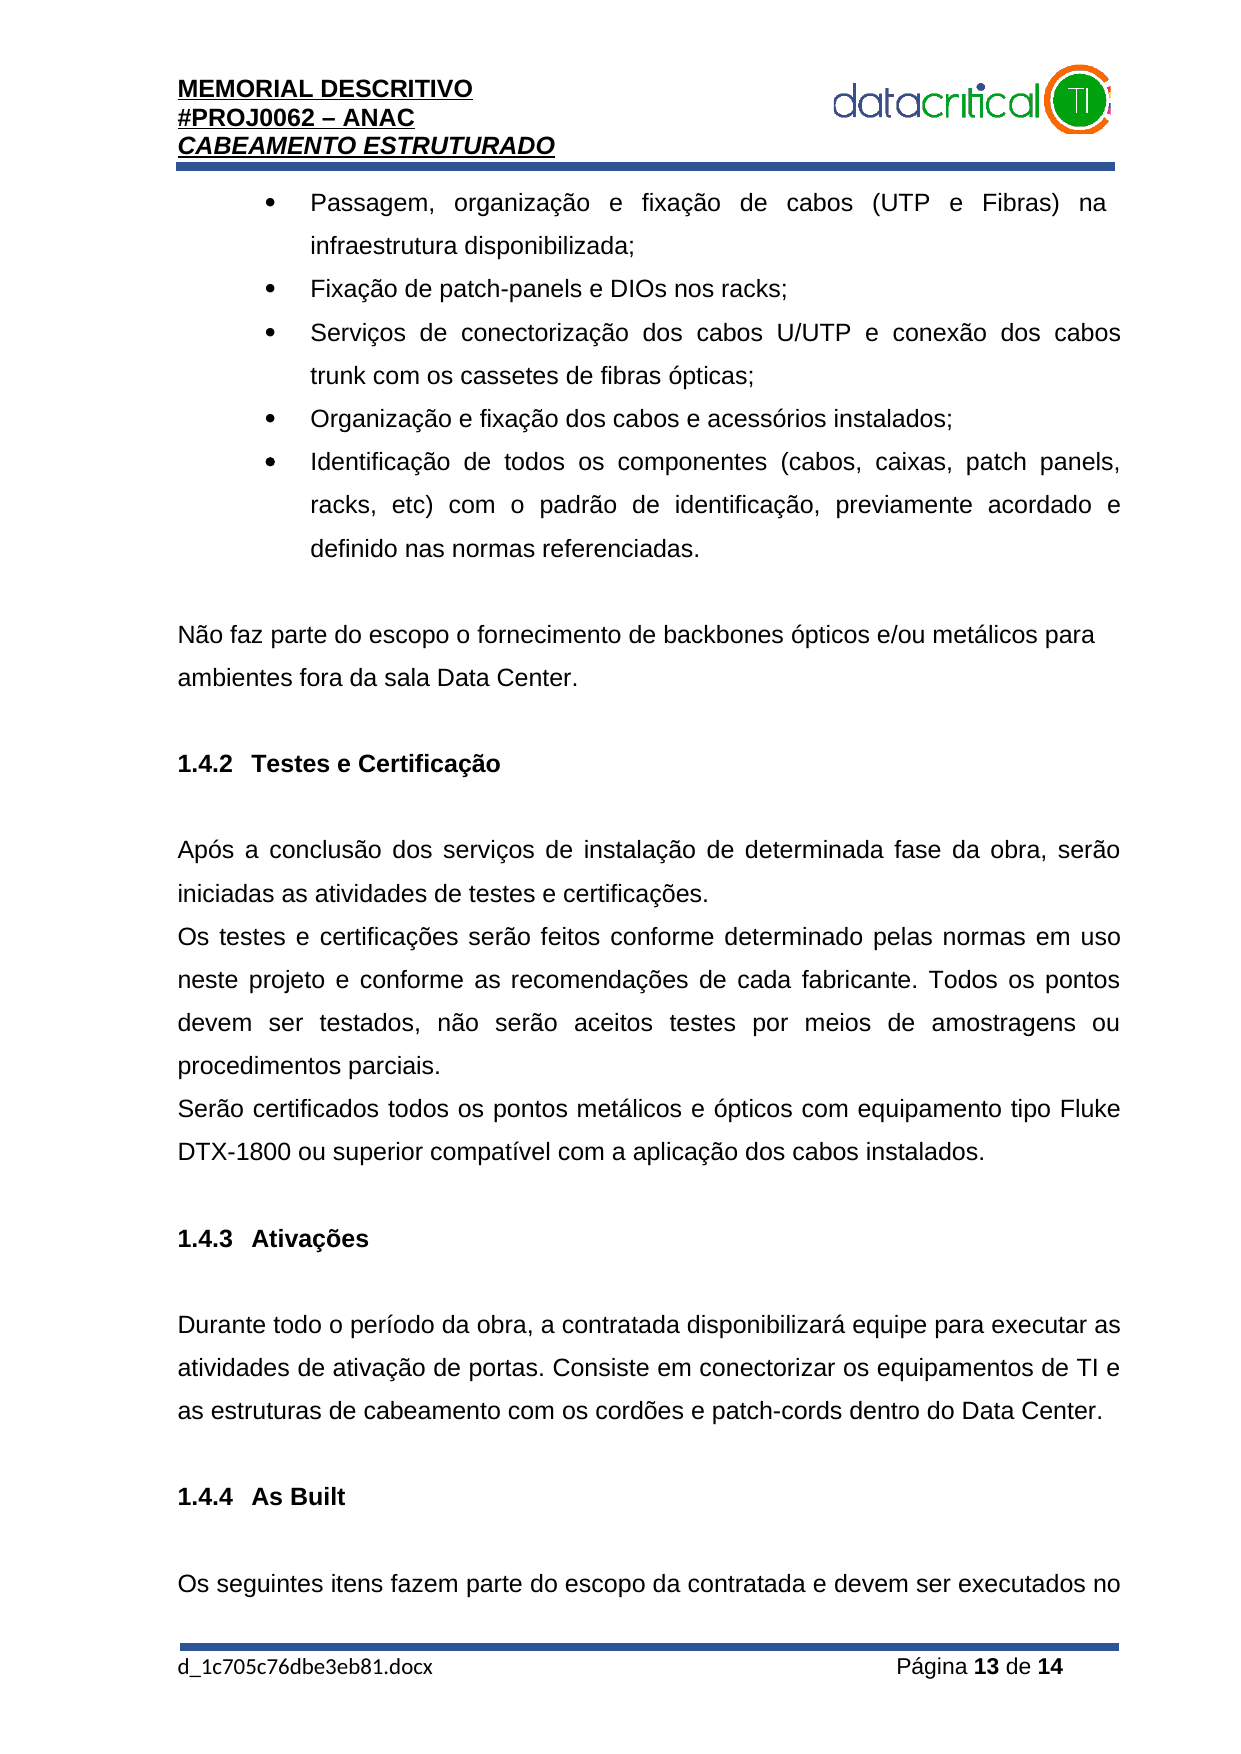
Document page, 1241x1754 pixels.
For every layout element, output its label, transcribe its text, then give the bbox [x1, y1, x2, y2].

list Passagem, organização e fixação de cabos (UTP e Fibras) na infraestrutura disponibilizada; [266, 188, 1107, 260]
picture [832, 64, 1111, 133]
text Os testes e certificações serão feitos conforme determinado pelas normas em uso neste projeto e conforme as recomendações de cada fabricante. Todos os pontos devem ser testados, não serão aceitos testes por meios de amostragens ou procedimentos parciais. [177, 922, 1122, 1080]
text Serão certificados todos os pontos metálicos e ópticos com equipamento tipo Fluke DTX-1800 ou superior compatível com a aplicação dos cabos instalados. [177, 1094, 1122, 1166]
list Identificação de todos os componentes (cabos, caixas, patch panels, racks, etc) com o padrão de identificação, previamente acordado e definido nas normas referenciadas. [266, 447, 1122, 562]
list Serviços de conectorização dos cabos U/UTP e conexão dos cabos trunk com os cassetes de fibras ópticas; [266, 318, 1122, 389]
text Após a conclusão dos serviços de instalação de determinada fase da obra, serão iniciadas as atividades de testes e certificações. [177, 835, 1122, 907]
list Organização e fixação dos cabos e acessórios instalados; [266, 404, 1122, 433]
subtitle Ativações [177, 1223, 1122, 1252]
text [177, 1568, 1122, 1597]
subtitle As Built [177, 1482, 1122, 1511]
text Durante todo o período da obra, a contratada disponibilizará equipe para executar as atividades de ativação de portas. Consiste em conectorizar os equipamentos de TI e as estruturas de cabeamento com os cordões e patch-cords dentro do Data Center. [177, 1310, 1122, 1425]
text Não faz parte do escopo o fornecimento de backbones ópticos e/ou metálicos para ambientes fora da sala Data Center. [177, 620, 1122, 692]
subtitle Testes e Certificação [177, 749, 1122, 778]
list Fixação de patch-panels e DIOs nos racks; [266, 274, 1122, 303]
